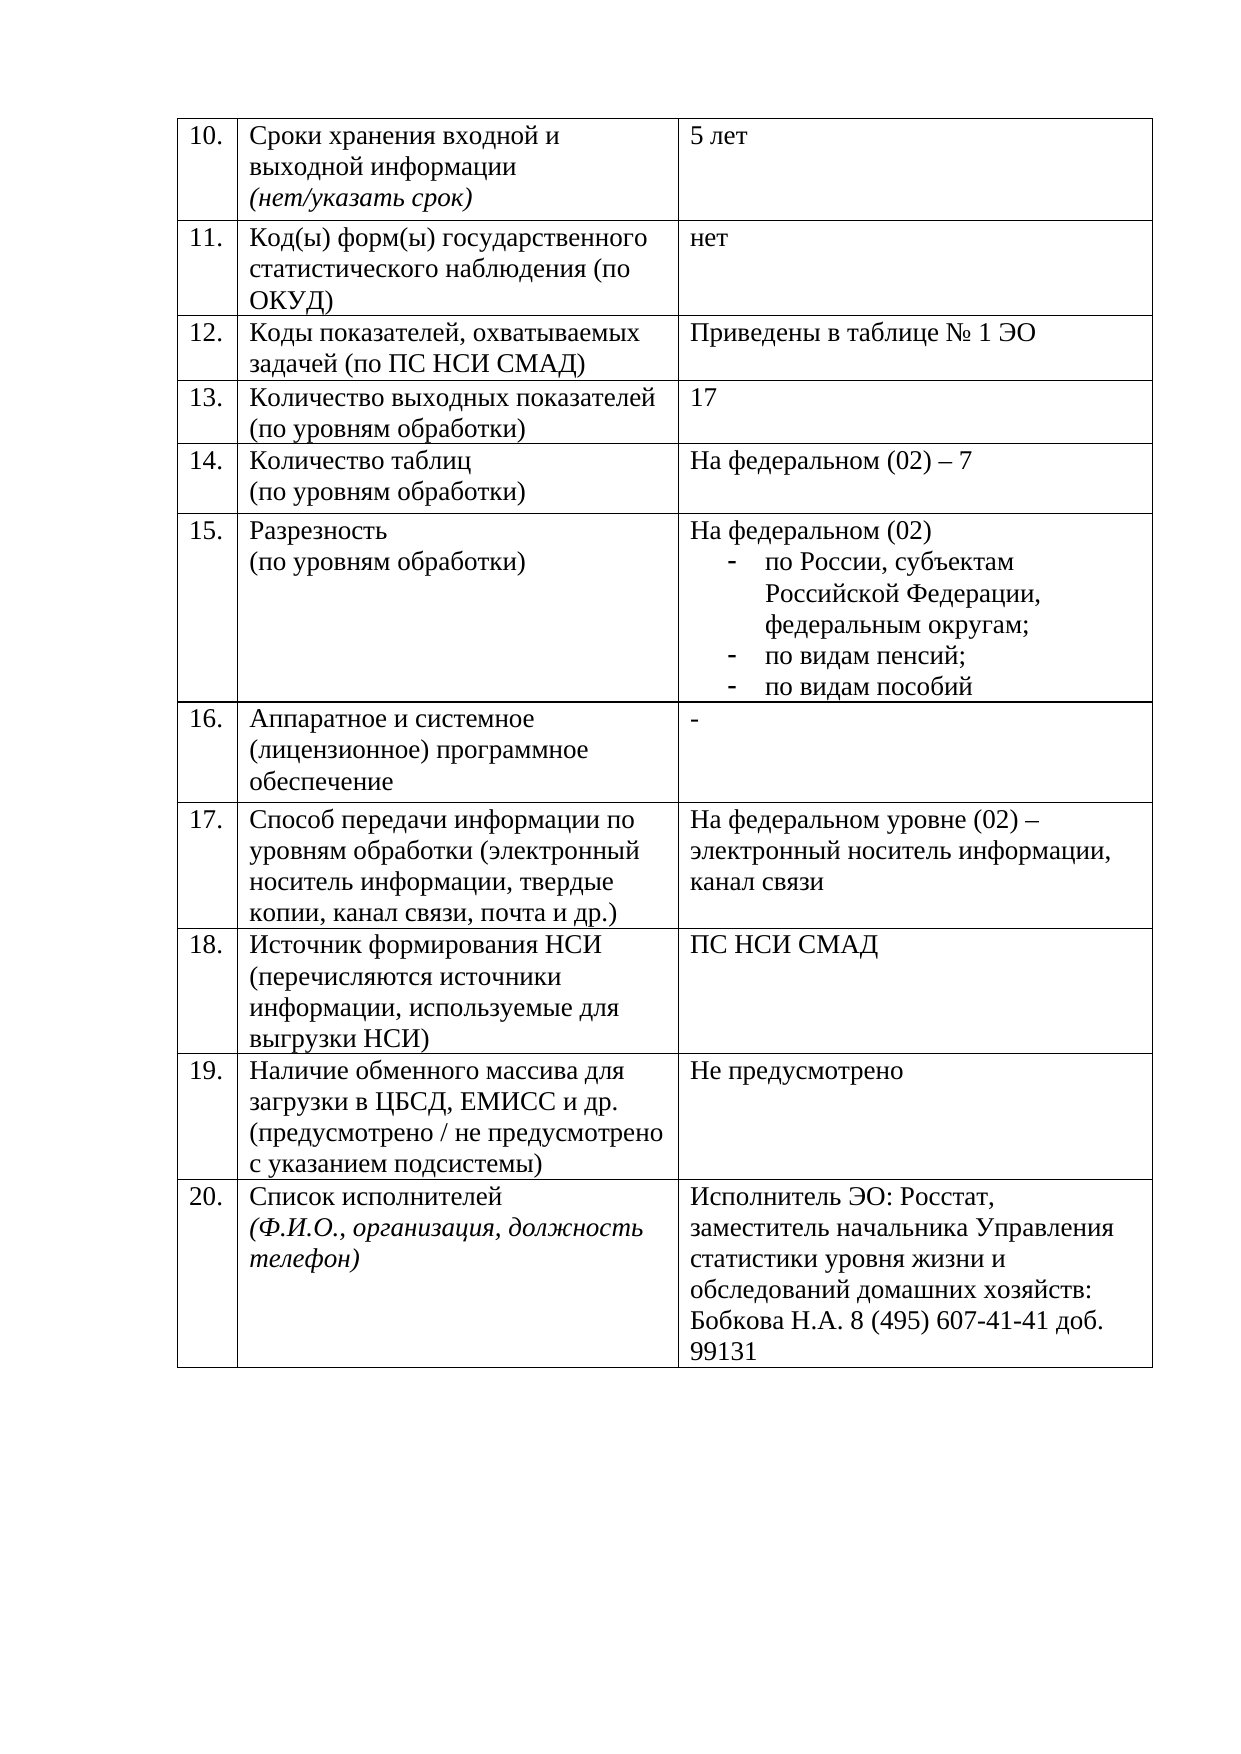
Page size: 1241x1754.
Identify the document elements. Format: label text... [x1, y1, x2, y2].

table_cell [178, 514, 237, 701]
table_cell Приведены в таблице № 1 ЭО [679, 316, 1152, 380]
table_cell Количество выходных показателей (по уровням обработки) [238, 381, 678, 443]
table_cell Исполнитель ЭО: Росстат, заместитель начальника Управления статистики уровня жизни и обследований домашних хозяйств: Бобкова Н.А. 8 (495) 607-41-41 доб. 99131 [679, 1180, 1152, 1367]
table_cell [178, 316, 237, 380]
table_cell Не предусмотрено [679, 1054, 1152, 1179]
table_cell На федеральном уровне (02) – электронный носитель информации, канал связи [679, 803, 1152, 927]
table_cell 17 [679, 381, 1152, 443]
table_cell Источник формирования НСИ (перечисляются источники информации, используемые для выгрузки НСИ) [238, 929, 678, 1053]
table_cell Сроки хранения входной и выходной информации (нет/указать срок) [238, 119, 678, 220]
table_cell ПС НСИ СМАД [679, 929, 1152, 1053]
table_cell нет [679, 221, 1152, 315]
table_cell [178, 929, 237, 1053]
table_cell [178, 119, 237, 220]
table_cell [178, 444, 237, 513]
table_cell [178, 703, 237, 802]
table_cell Коды показателей, охватываемых задачей (по ПС НСИ СМАД) [238, 316, 678, 380]
table_cell Количество таблиц (по уровням обработки) [238, 444, 678, 513]
table_cell Разрезность (по уровням обработки) [238, 514, 678, 701]
table_cell На федеральном (02) по России, субъектам Российской Федерации, федеральным округам; по видам пенсий; по видам пособий [679, 514, 1152, 701]
table_cell [178, 1054, 237, 1179]
table_cell [178, 381, 237, 443]
table_cell 5 лет [679, 119, 1152, 220]
table_cell [178, 1180, 237, 1367]
table_cell Код(ы) форм(ы) государственного статистического наблюдения (по ОКУД) [238, 221, 678, 315]
table_cell [178, 803, 237, 927]
table_cell На федеральном (02) – 7 [679, 444, 1152, 513]
table_cell Список исполнителей (Ф.И.О., организация, должность телефон) [238, 1180, 678, 1367]
table_cell Аппаратное и системное (лицензионное) программное обеспечение [238, 703, 678, 802]
table_cell Наличие обменного массива для загрузки в ЦБСД, ЕМИСС и др. (предусмотрено / не предусмотрено с указанием подсистемы) [238, 1054, 678, 1179]
table_cell [178, 221, 237, 315]
table_cell Способ передачи информации по уровням обработки (электронный носитель информации, твердые копии, канал связи, почта и др.) [238, 803, 678, 927]
table_cell - [679, 703, 1152, 802]
